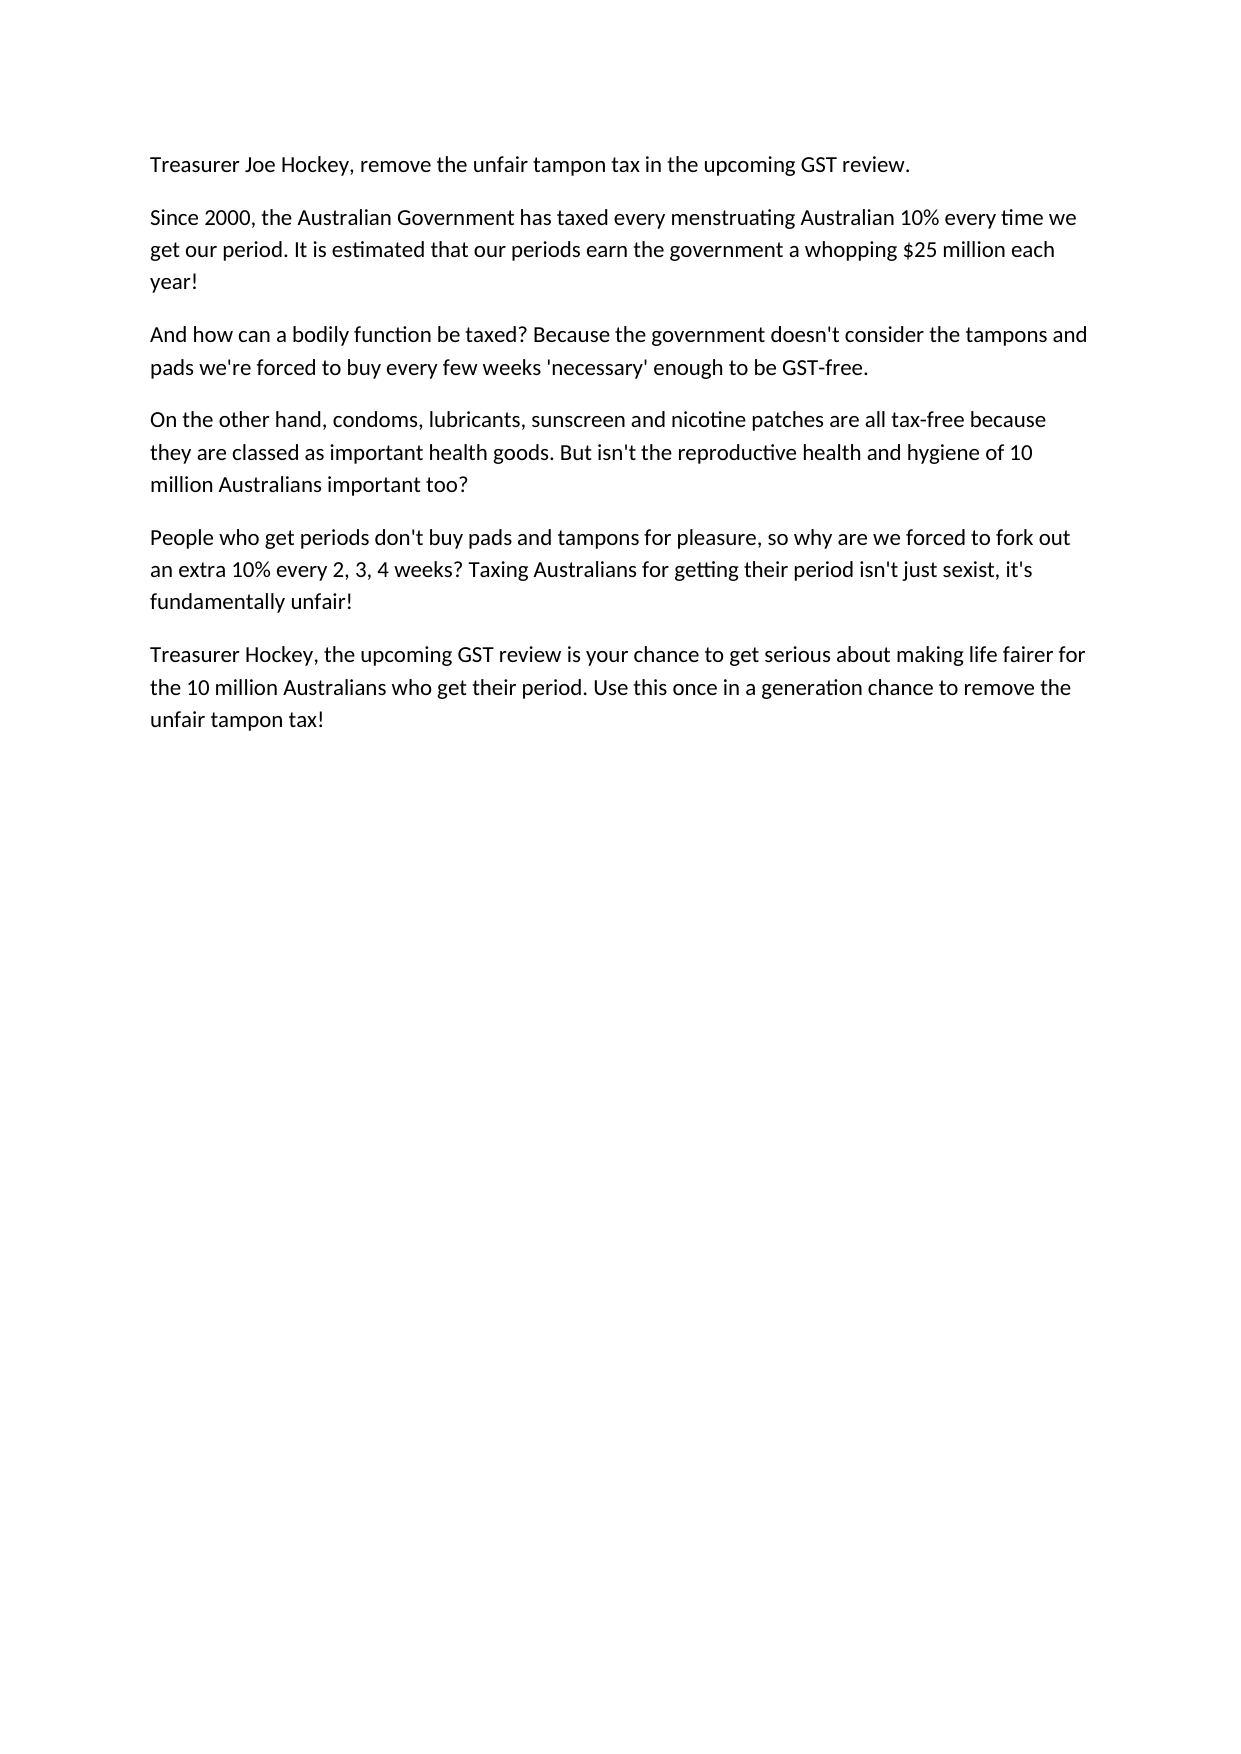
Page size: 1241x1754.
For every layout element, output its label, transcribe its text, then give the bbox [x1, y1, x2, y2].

text Since 2000, the Australian Government has taxed every menstruating Australian 10% every time we get our period. It is estimated that our periods earn the government a whopping $25 million each year! [150, 203, 1090, 295]
text Treasurer Hockey, the upcoming GST review is your chance to get serious about making life fairer for the 10 million Australians who get their period. Use this once in a generation chance to remove the unfair tampon tax! [150, 640, 1090, 733]
text On the other hand, condoms, lubricants, sunscreen and nicotine patches are all tax-free because they are classed as important health goods. But isn't the reproductive health and hygiene of 10 million Australians important too? [150, 406, 1090, 498]
text Treasurer Joe Hockey, remove the unfair tampon tax in the upcoming GST review. [150, 150, 1090, 178]
text People who get periods don't buy pads and tampons for pleasure, so why are we forced to fork out an extra 10% every 2, 3, 4 weeks? Taxing Australians for getting their period isn't just sexist, it's fundamentally unfair! [150, 523, 1090, 615]
text And how can a bodily function be taxed? Because the government doesn't consider the tampons and pads we're forced to buy every few weeks 'necessary' enough to be GST-free. [150, 320, 1090, 381]
